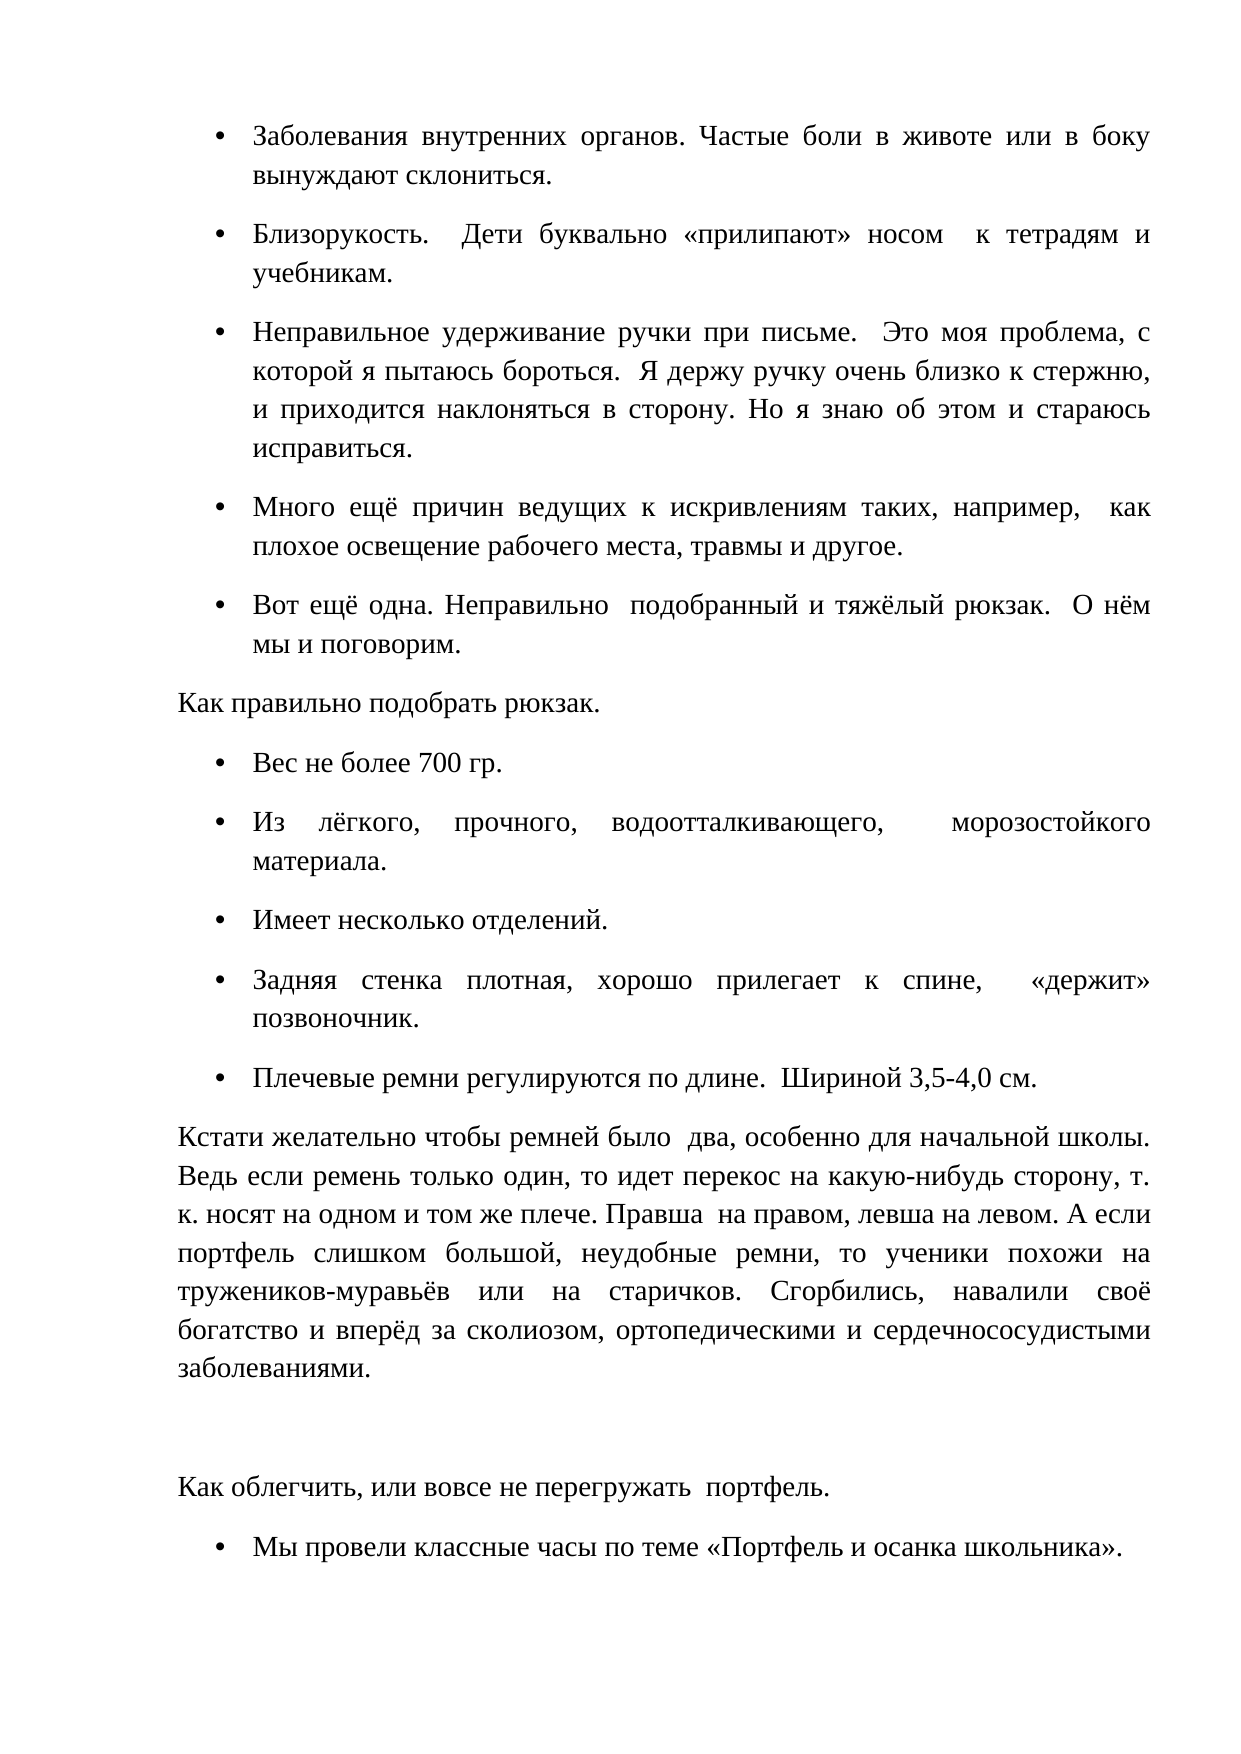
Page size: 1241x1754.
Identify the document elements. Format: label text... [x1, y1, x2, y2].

list Вот ещё одна. Неправильно подобранный и тяжёлый рюкзак. О нём мы и поговорим. [215, 587, 1152, 659]
list Из лёгкого, прочного, водоотталкивающего, морозостойкого материала. [215, 804, 1152, 876]
text Как правильно подобрать рюкзак. [177, 685, 1152, 719]
list Имеет несколько отделений. [215, 902, 1152, 936]
list Задняя стенка плотная, хорошо прилегает к спине, «держит» позвоночник. [215, 962, 1152, 1034]
list Много ещё причин ведущих к искривлениям таких, например, как плохое освещение рабочего места, травмы и другое. [215, 489, 1152, 561]
list Близорукость. Дети буквально «прилипают» носом к тетрадям и учебникам. [215, 216, 1152, 288]
list Вес не более 700 гр. [215, 745, 1152, 778]
text Как облегчить, или вовсе не перегружать портфель. [177, 1469, 1152, 1503]
list Заболевания внутренних органов. Частые боли в животе или в боку вынуждают склониться. [215, 118, 1152, 190]
list Неправильное удерживание ручки при письме. Это моя проблема, с которой я пытаюсь бороться. Я держу ручку очень близко к стержню, и приходится наклоняться в сторону. Но я знаю об этом и стараюсь исправиться. [215, 314, 1152, 463]
text Кстати желательно чтобы ремней было два, особенно для начальной школы. Ведь если ремень только один, то идет перекос на какую-нибудь сторону, т. к. носят на одном и том же плече. Правша на правом, левша на левом. А если портфель слишком большой, неудобные ремни, то ученики похожи на тружеников-муравьёв или на старичков. Сгорбились, навалили своё богатство и вперёд за сколиозом, ортопедическими и сердечнососудистыми заболеваниями. [177, 1119, 1152, 1384]
list Мы провели классные часы по теме «Портфель и осанка школьника». [215, 1528, 1152, 1562]
list Плечевые ремни регулируются по длине. Шириной 3,5-4,0 см. [215, 1060, 1152, 1093]
